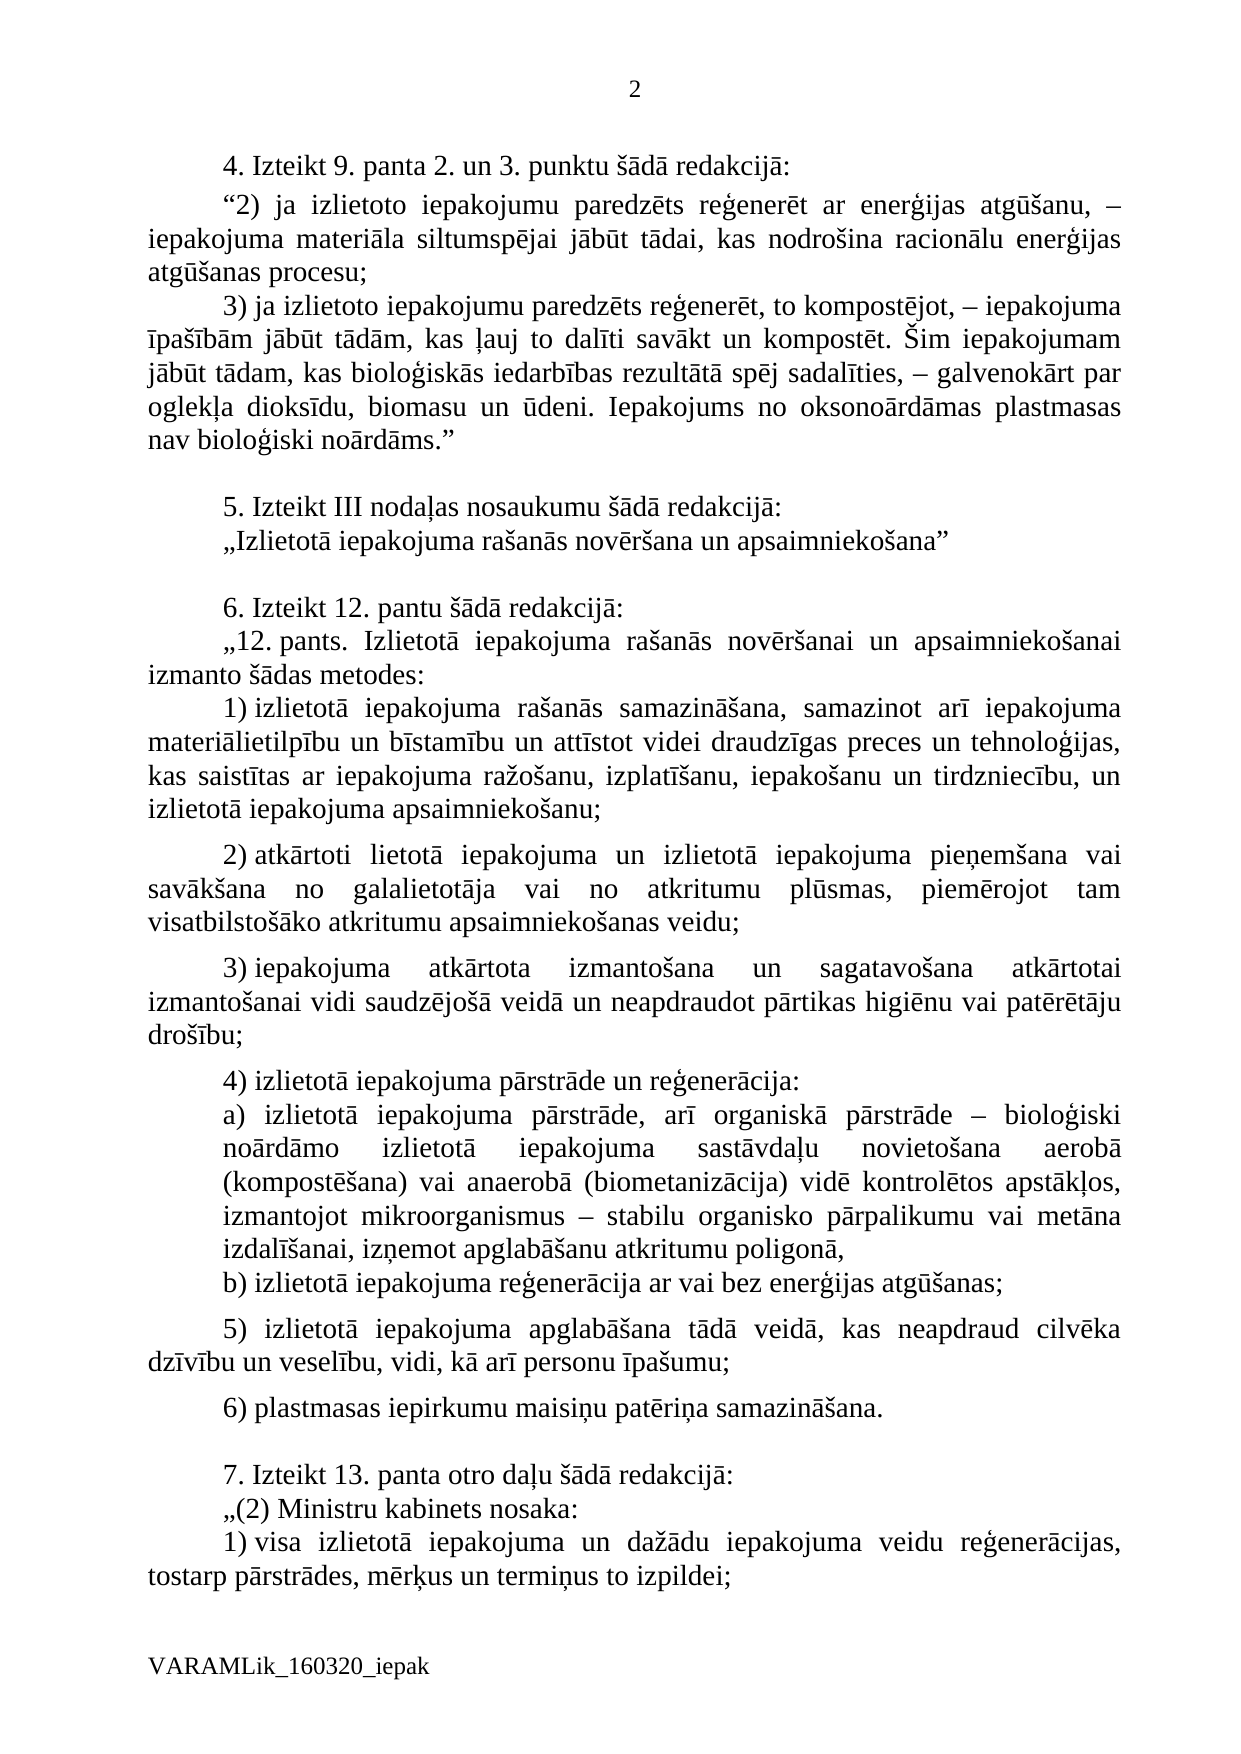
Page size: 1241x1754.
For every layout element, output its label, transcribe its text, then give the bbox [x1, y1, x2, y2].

text 1) izlietotā iepakojuma rašanās samazināšana, samazinot arī iepakojuma materiālietilpību un bīstamību un attīstot videi draudzīgas preces un tehnoloģijas, kas saistītas ar iepakojuma ražošanu, izplatīšanu, iepakošanu un tirdzniecību, un izlietotā iepakojuma apsaimniekošanu; [148, 691, 1122, 825]
text 6. Izteikt 12. pantu šādā redakcijā: [148, 590, 1122, 623]
text a) izlietotā iepakojuma pārstrāde, arī organiskā pārstrāde – bioloģiski noārdāmo izlietotā iepakojuma sastāvdaļu novietošana aerobā (kompostēšana) vai anaerobā (biometanizācija) vidē kontrolētos apstākļos, izmantojot mikroorganismus – stabilu organisko pārpalikumu vai metāna izdalīšanai, izņemot apglabāšanu atkritumu poligonā, [223, 1097, 1122, 1265]
text 7. Izteikt 13. panta otro daļu šādā redakcijā: [148, 1457, 1122, 1491]
text 3) ja izlietoto iepakojumu paredzēts reģenerēt, to kompostējot, – iepakojuma īpašībām jābūt tādām, kas ļauj to dalīti savākt un kompostēt. Šim iepakojumam jābūt tādam, kas bioloģiskās iedarbības rezultātā spēj sadalīties, – galvenokārt par oglekļa dioksīdu, biomasu un ūdeni. Iepakojums no oksonoārdāmas plastmasas nav bioloģiski noārdāms.” [148, 288, 1122, 456]
text 6) plastmasas iepirkumu maisiņu patēriņa samazināšana. [148, 1390, 1122, 1424]
text 5. Izteikt III nodaļas nosaukumu šādā redakcijā: [148, 489, 1122, 523]
text 5) izlietotā iepakojuma apglabāšana tādā veidā, kas neapdraud cilvēka dzīvību un veselību, vidi, kā arī personu īpašumu; [148, 1311, 1122, 1378]
text 4) izlietotā iepakojuma pārstrāde un reģenerācija: [148, 1063, 1122, 1097]
text 3) iepakojuma atkārtota izmantošana un sagatavošana atkārtotai izmantošanai vidi saudzējošā veidā un neapdraudot pārtikas higiēnu vai patērētāju drošību; [148, 950, 1122, 1051]
text 2) atkārtoti lietotā iepakojuma un izlietotā iepakojuma pieņemšana vai savākšana no galalietotāja vai no atkritumu plūsmas, piemērojot tam visatbilstošāko atkritumu apsaimniekošanas veidu; [148, 837, 1122, 938]
text b) izlietotā iepakojuma reģenerācija ar vai bez enerģijas atgūšanas; [148, 1265, 1122, 1298]
text 4. Izteikt 9. panta 2. un 3. punktu šādā redakcijā: [148, 148, 1122, 181]
text „12. pants. Izlietotā iepakojuma rašanās novēršanai un apsaimniekošanai izmanto šādas metodes: [148, 623, 1122, 691]
text „Izlietotā iepakojuma rašanās novēršana un apsaimniekošana” [148, 523, 1122, 556]
text “2) ja izlietoto iepakojumu paredzēts reģenerēt ar enerģijas atgūšanu, – iepakojuma materiāla siltumspējai jābūt tādai, kas nodrošina racionālu enerģijas atgūšanas procesu; [148, 187, 1122, 288]
text „(2) Ministru kabinets nosaka: [148, 1491, 1122, 1524]
text 1) visa izlietotā iepakojuma un dažādu iepakojuma veidu reģenerācijas, tostarp pārstrādes, mērķus un termiņus to izpildei; [148, 1524, 1122, 1592]
